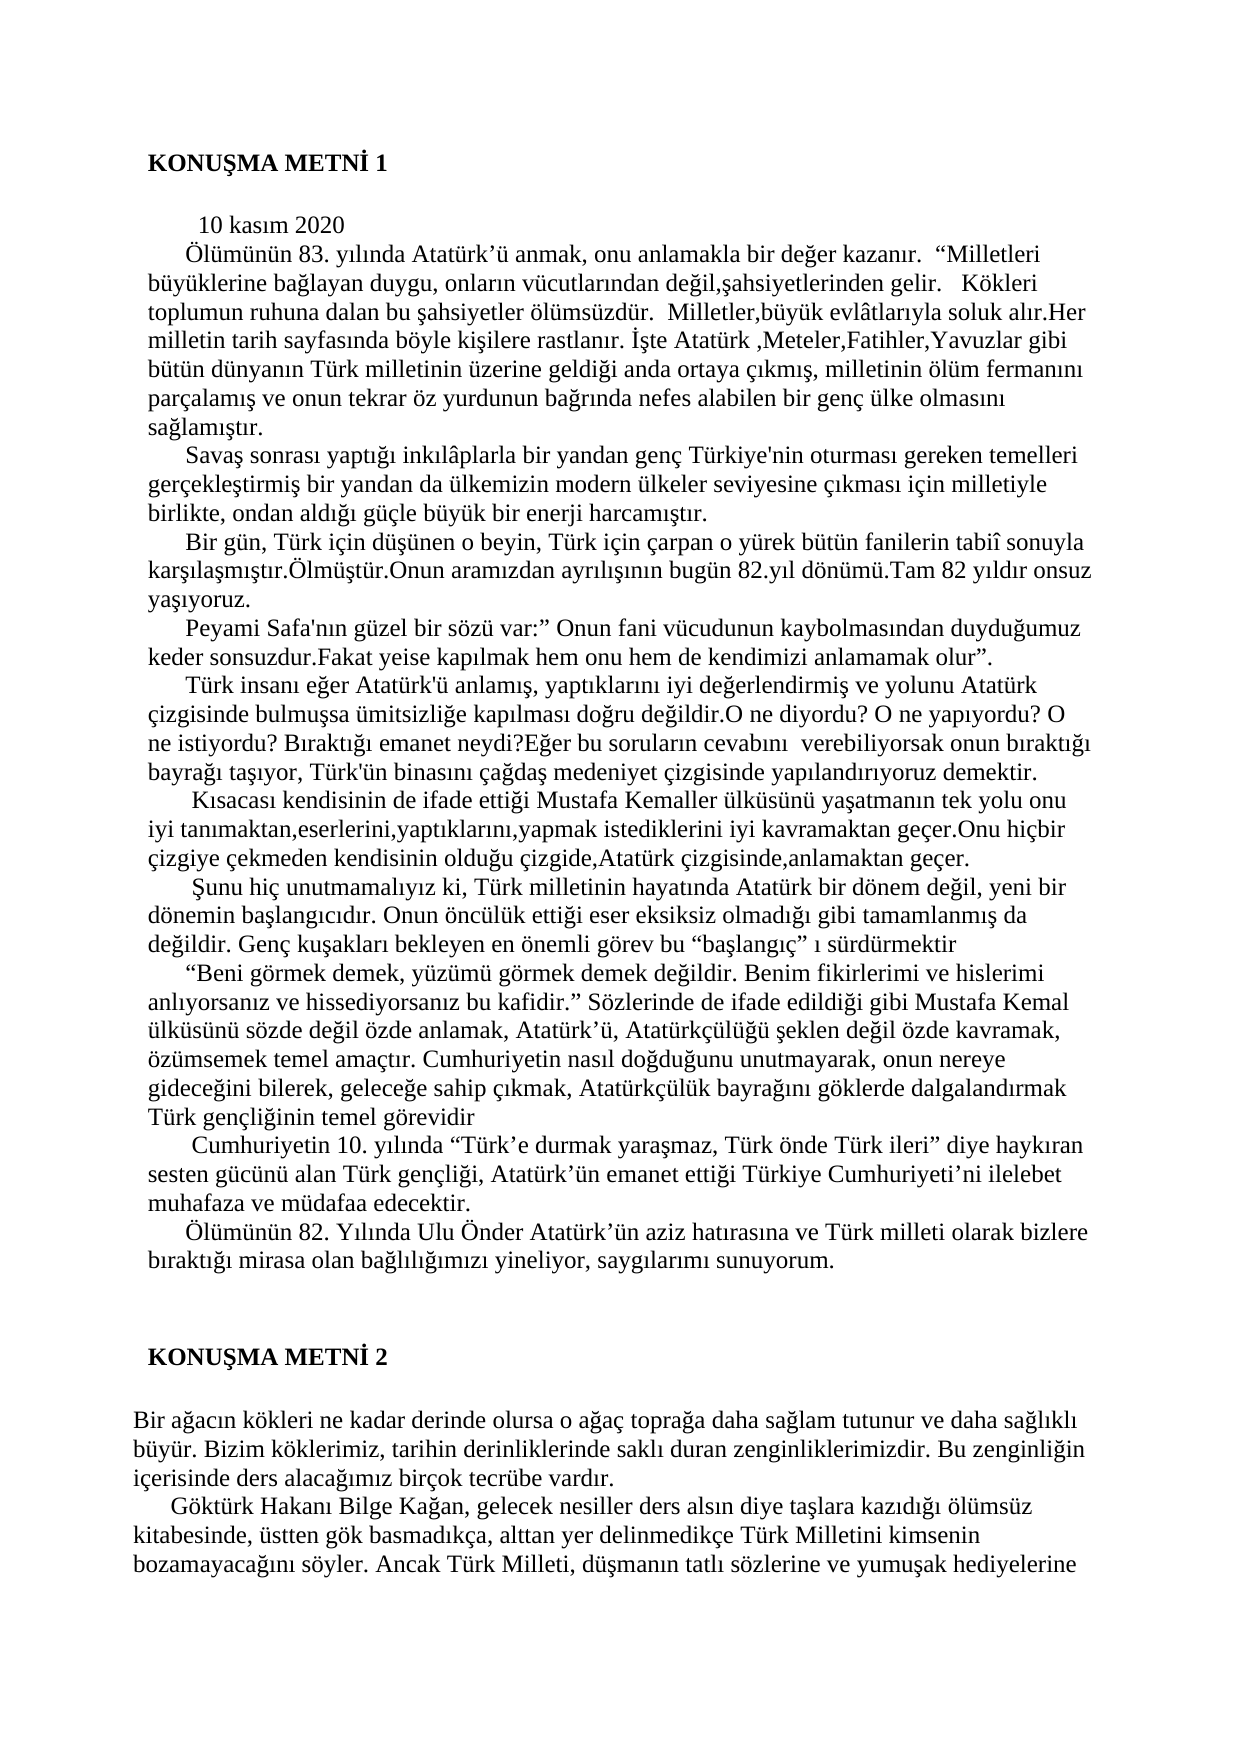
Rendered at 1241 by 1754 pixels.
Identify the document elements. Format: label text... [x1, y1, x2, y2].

text Bir ağacın kökleri ne kadar derinde olursa o ağaç toprağa daha sağlam tutunur ve daha sağlıklı büyür. Bizim köklerimiz, tarihin derinliklerinde saklı duran zenginliklerimizdir. Bu zenginliğin içerisinde ders alacağımız birçok tecrübe vardır. [133, 1405, 1093, 1491]
text KONUŞMA METNİ 2 [148, 1342, 1093, 1371]
text KONUŞMA METNİ 1 [148, 148, 1093, 176]
text Türk insanı eğer Atatürk'ü anlamış, yaptıklarını iyi değerlendirmiş ve yolunu Atatürk çizgisinde bulmuşsa ümitsizliğe kapılması doğru değildir.O ne diyordu? O ne yapıyordu? O ne istiyordu? Bıraktığı emanet neydi?Eğer bu soruların cevabını verebiliyorsak onun bıraktığı bayrağı taşıyor, Türk'ün binasını çağdaş medeniyet çizgisinde yapılandırıyoruz demektir. Kısacası kendisinin de ifade ettiği Mustafa Kemaller ülküsünü yaşatmanın tek yolu onu iyi tanımaktan,eserlerini,yaptıklarını,yapmak istediklerini iyi kavramaktan geçer.Onu hiçbir çizgiye çekmeden kendisinin olduğu çizgide,Atatürk çizgisinde,anlamaktan geçer. Şunu hiç unutmamalıyız ki, Türk milletinin hayatında Atatürk bir dönem değil, yeni bir dönemin başlangıcıdır. Onun öncülük ettiği eser eksiksiz olmadığı gibi tamamlanmış da değildir. Genç kuşakları bekleyen en önemli görev bu “başlangıç” ı sürdürmektir “Beni görmek demek, yüzümü görmek demek değildir. Benim fikirlerimi ve hislerimi anlıyorsanız ve hissediyorsanız bu kafidir.” Sözlerinde de ifade edildiği gibi Mustafa Kemal ülküsünü sözde değil özde anlamak, Atatürk’ü, Atatürkçülüğü şeklen değil özde kavramak, özümsemek temel amaçtır. Cumhuriyetin nasıl doğduğunu unutmayarak, onun nereye gideceğini bilerek, geleceğe sahip çıkmak, Atatürkçülük bayrağını göklerde dalgalandırmak Türk gençliğinin temel görevidir Cumhuriyetin 10. yılında “Türk’e durmak yaraşmaz, Türk önde Türk ileri” diye haykıran sesten gücünü alan Türk gençliği, Atatürk’ün emanet ettiği Türkiye Cumhuriyeti’ni ilelebet muhafaza ve müdafaa edecektir. Ölümünün 82. Yılında Ulu Önder Atatürk’ün aziz hatırasına ve Türk milleti olarak bizlere bıraktığı mirasa olan bağlılığımızı yineliyor, saygılarımı sunuyorum. [148, 670, 1093, 1274]
text Ölümünün 83. yılında Atatürk’ü anmak, onu anlamakla bir değer kazanır. “Milletleri büyüklerine bağlayan duygu, onların vücutlarından değil,şahsiyetlerinden gelir. Kökleri toplumun ruhuna dalan bu şahsiyetler ölümsüzdür. Milletler,büyük evlâtlarıyla soluk alır.Her milletin tarih sayfasında böyle kişilere rastlanır. İşte Atatürk ,Meteler,Fatihler,Yavuzlar gibi bütün dünyanın Türk milletinin üzerine geldiği anda ortaya çıkmış, milletinin ölüm fermanını parçalamış ve onun tekrar öz yurdunun bağrında nefes alabilen bir genç ülke olmasını sağlamıştır. Savaş sonrası yaptığı inkılâplarla bir yandan genç Türkiye'nin oturması gereken temelleri [148, 239, 1093, 469]
text Bir gün, Türk için düşünen o beyin, Türk için çarpan o yürek bütün fanilerin tabiî sonuyla karşılaşmıştır.Ölmüştür.Onun aramızdan ayrılışının bugün 82.yıl dönümü.Tam 82 yıldır onsuz yaşıyoruz. Peyami Safa'nın güzel bir sözü var:” Onun fani vücudunun kaybolmasından duyduğumuz keder sonsuzdur.Fakat yeise kapılmak hem onu hem de kendimizi anlamamak olur”. [148, 527, 1093, 670]
text gerçekleştirmiş bir yandan da ülkemizin modern ülkeler seviyesine çıkması için milletiyle birlikte, ondan aldığı güçle büyük bir enerji harcamıştır. [148, 469, 1093, 527]
text 10 kasım 2020 [148, 176, 1093, 239]
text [133, 1491, 1093, 1578]
